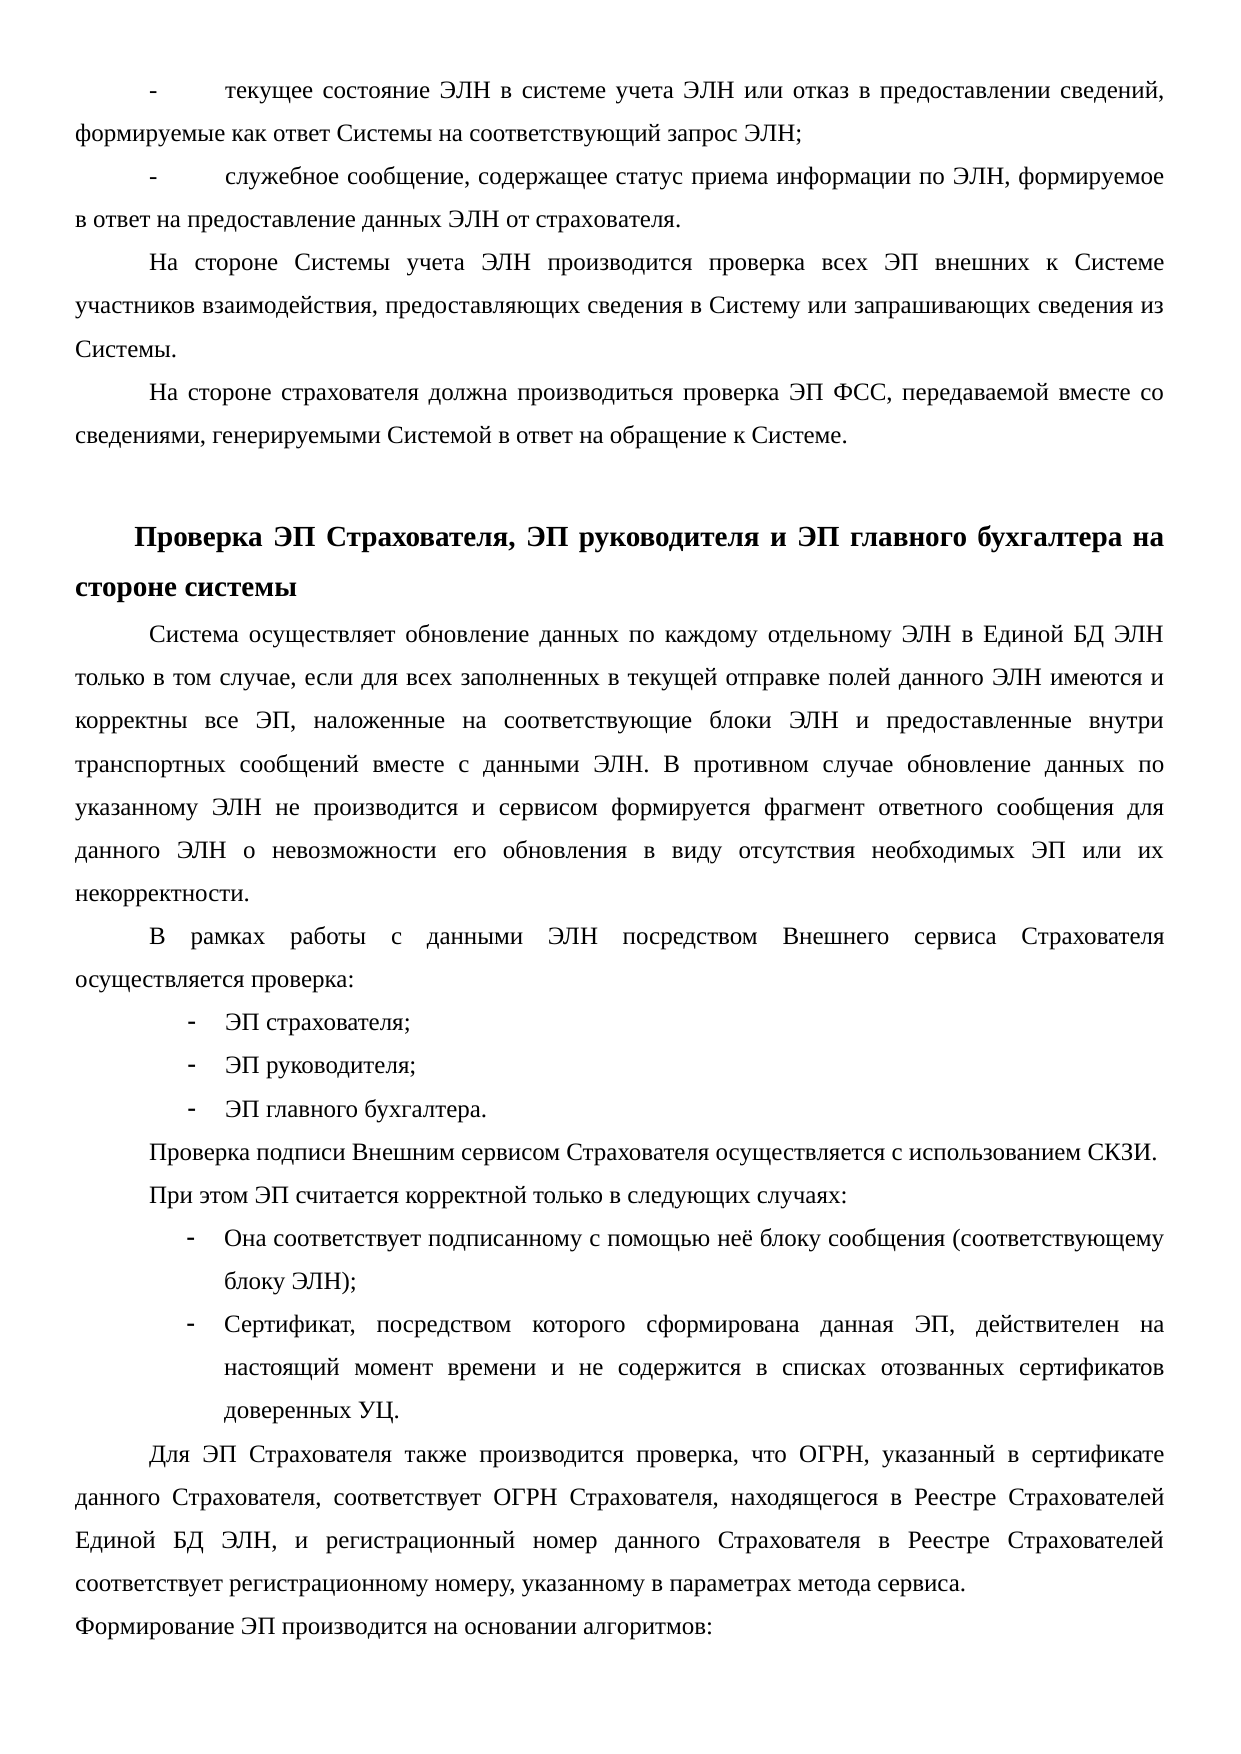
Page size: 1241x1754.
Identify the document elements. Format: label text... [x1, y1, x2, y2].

text Проверка подписи Внешним сервисом Страхователя осуществляется с использованием СКЗИ. [75, 1137, 1165, 1166]
list Сертификат, посредством которого сформирована данная ЭП, действителен на настоящий момент времени и не содержится в списках отозванных сертификатов доверенных УЦ. [186, 1309, 1165, 1424]
list Она соответствует подписанному с помощью неё блоку сообщения (соответствующему блоку ЭЛН); [186, 1223, 1165, 1295]
text При этом ЭП считается корректной только в следующих случаях: [75, 1180, 1165, 1209]
text Для ЭП Страхователя также производится проверка, что ОГРН, указанный в сертификате данного Страхователя, соответствует ОГРН Страхователя, находящегося в Реестре Страхователей Единой БД ЭЛН, и регистрационный номер данного Страхователя в Реестре Страхователей соответствует регистрационному номеру, указанному в параметрах метода сервиса. [75, 1439, 1165, 1597]
list ЭП страхователя; [187, 1007, 1165, 1036]
list ЭП главного бухгалтера. [187, 1094, 1165, 1122]
text Система осуществляет обновление данных по каждому отдельному ЭЛН в Единой БД ЭЛН только в том случае, если для всех заполненных в текущей отправке полей данного ЭЛН имеются и корректны все ЭП, наложенные на соответствующие блоки ЭЛН и предоставленные внутри транспортных сообщений вместе с данными ЭЛН. В противном случае обновление данных по указанному ЭЛН не производится и сервисом формируется фрагмент ответного сообщения для данного ЭЛН о невозможности его обновления в виду отсутствия необходимых ЭП или их некорректности. [75, 619, 1165, 907]
text На стороне Системы учета ЭЛН производится проверка всех ЭП внешних к Системе участников взаимодействия, предоставляющих сведения в Систему или запрашивающих сведения из Системы. [75, 247, 1165, 362]
text В рамках работы с данными ЭЛН посредством Внешнего сервиса Страхователя осуществляется проверка: [75, 921, 1165, 993]
text Проверка ЭП Страхователя, ЭП руководителя и ЭП главного бухгалтера на стороне системы [75, 519, 1165, 603]
text - текущее состояние ЭЛН в системе учета ЭЛН или отказ в предоставлении сведений, формируемые как ответ Системы на соответствующий запрос ЭЛН; [75, 75, 1165, 147]
text На стороне страхователя должна производиться проверка ЭП ФСС, передаваемой вместе со сведениями, генерируемыми Системой в ответ на обращение к Системе. [75, 377, 1165, 449]
text Формирование ЭП производится на основании алгоритмов: [75, 1611, 1165, 1640]
text - служебное сообщение, содержащее статус приема информации по ЭЛН, формируемое в ответ на предоставление данных ЭЛН от страхователя. [75, 161, 1165, 233]
list ЭП руководителя; [187, 1051, 1165, 1079]
